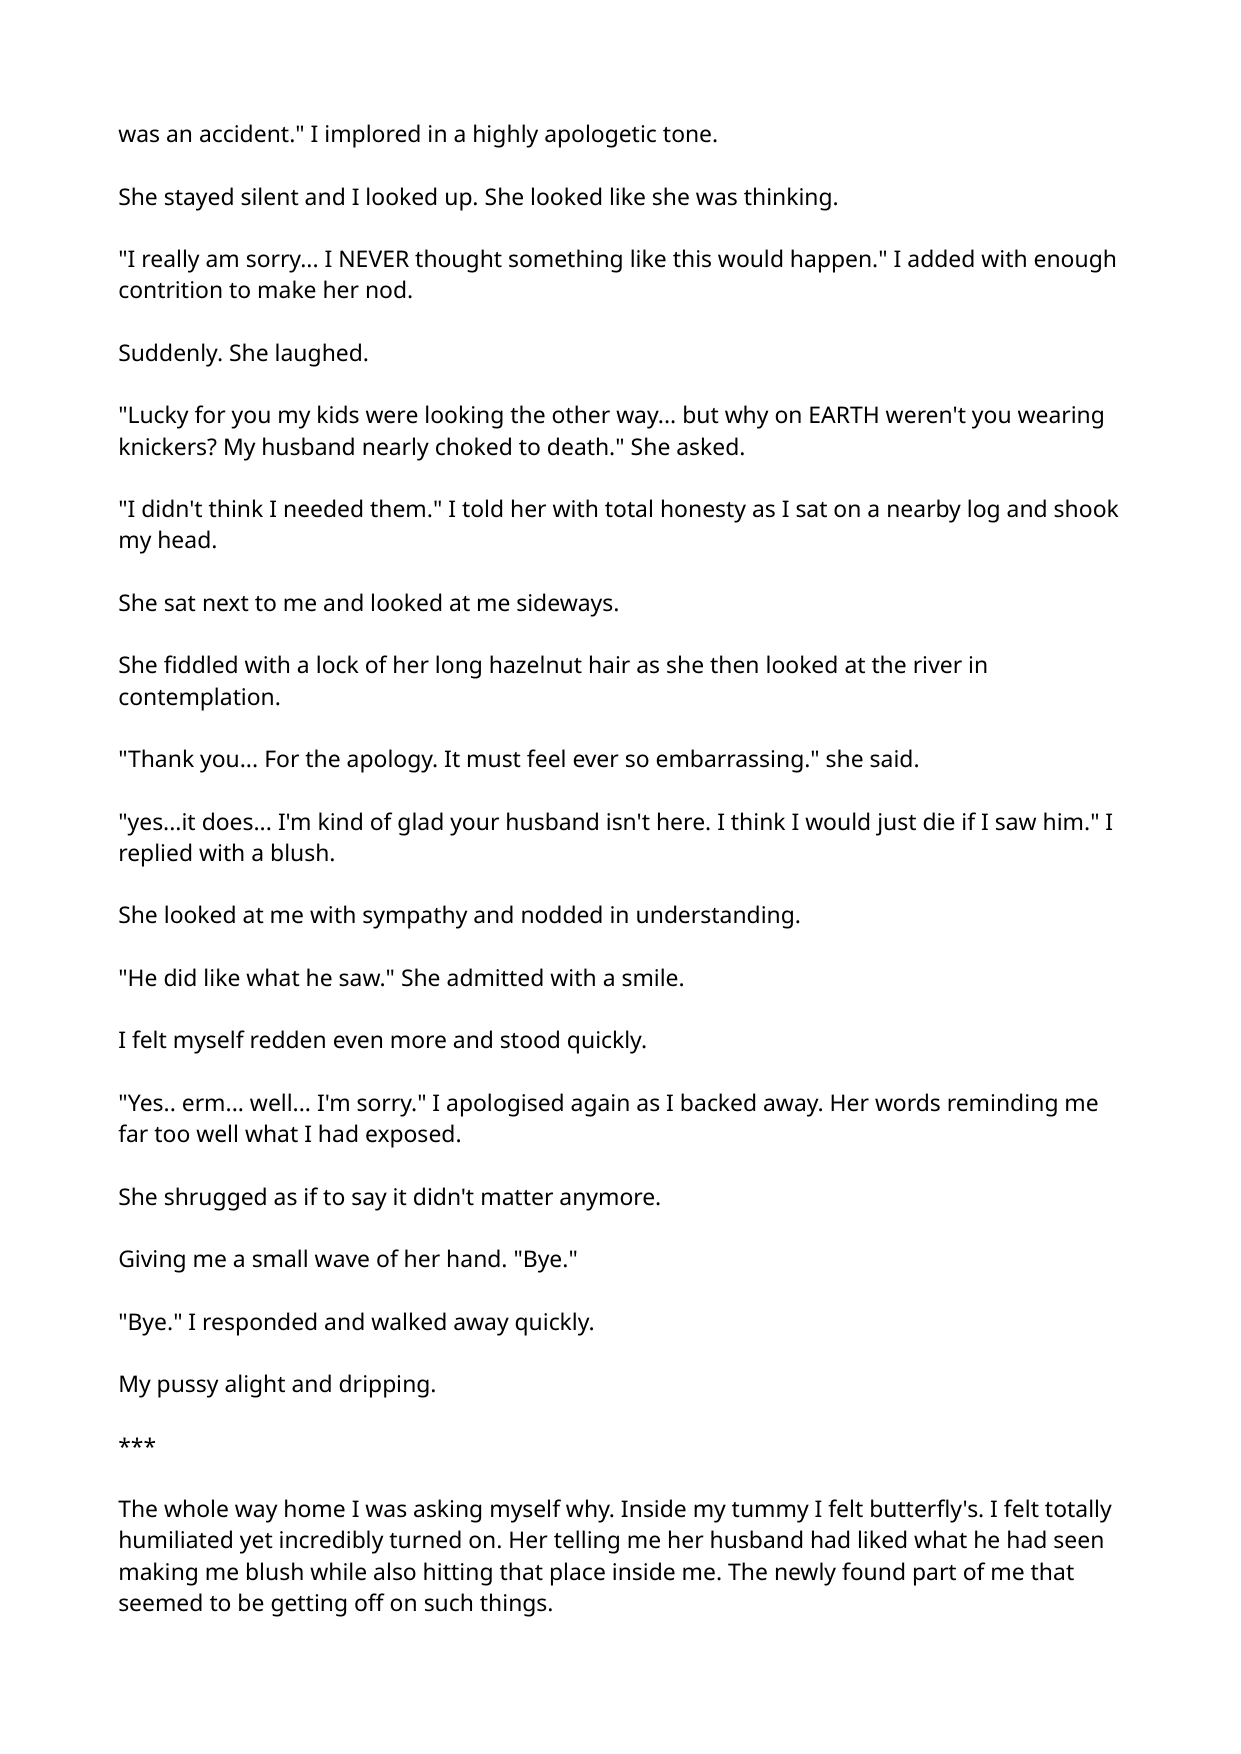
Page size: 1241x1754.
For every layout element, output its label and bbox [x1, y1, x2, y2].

text [118, 118, 1122, 1618]
